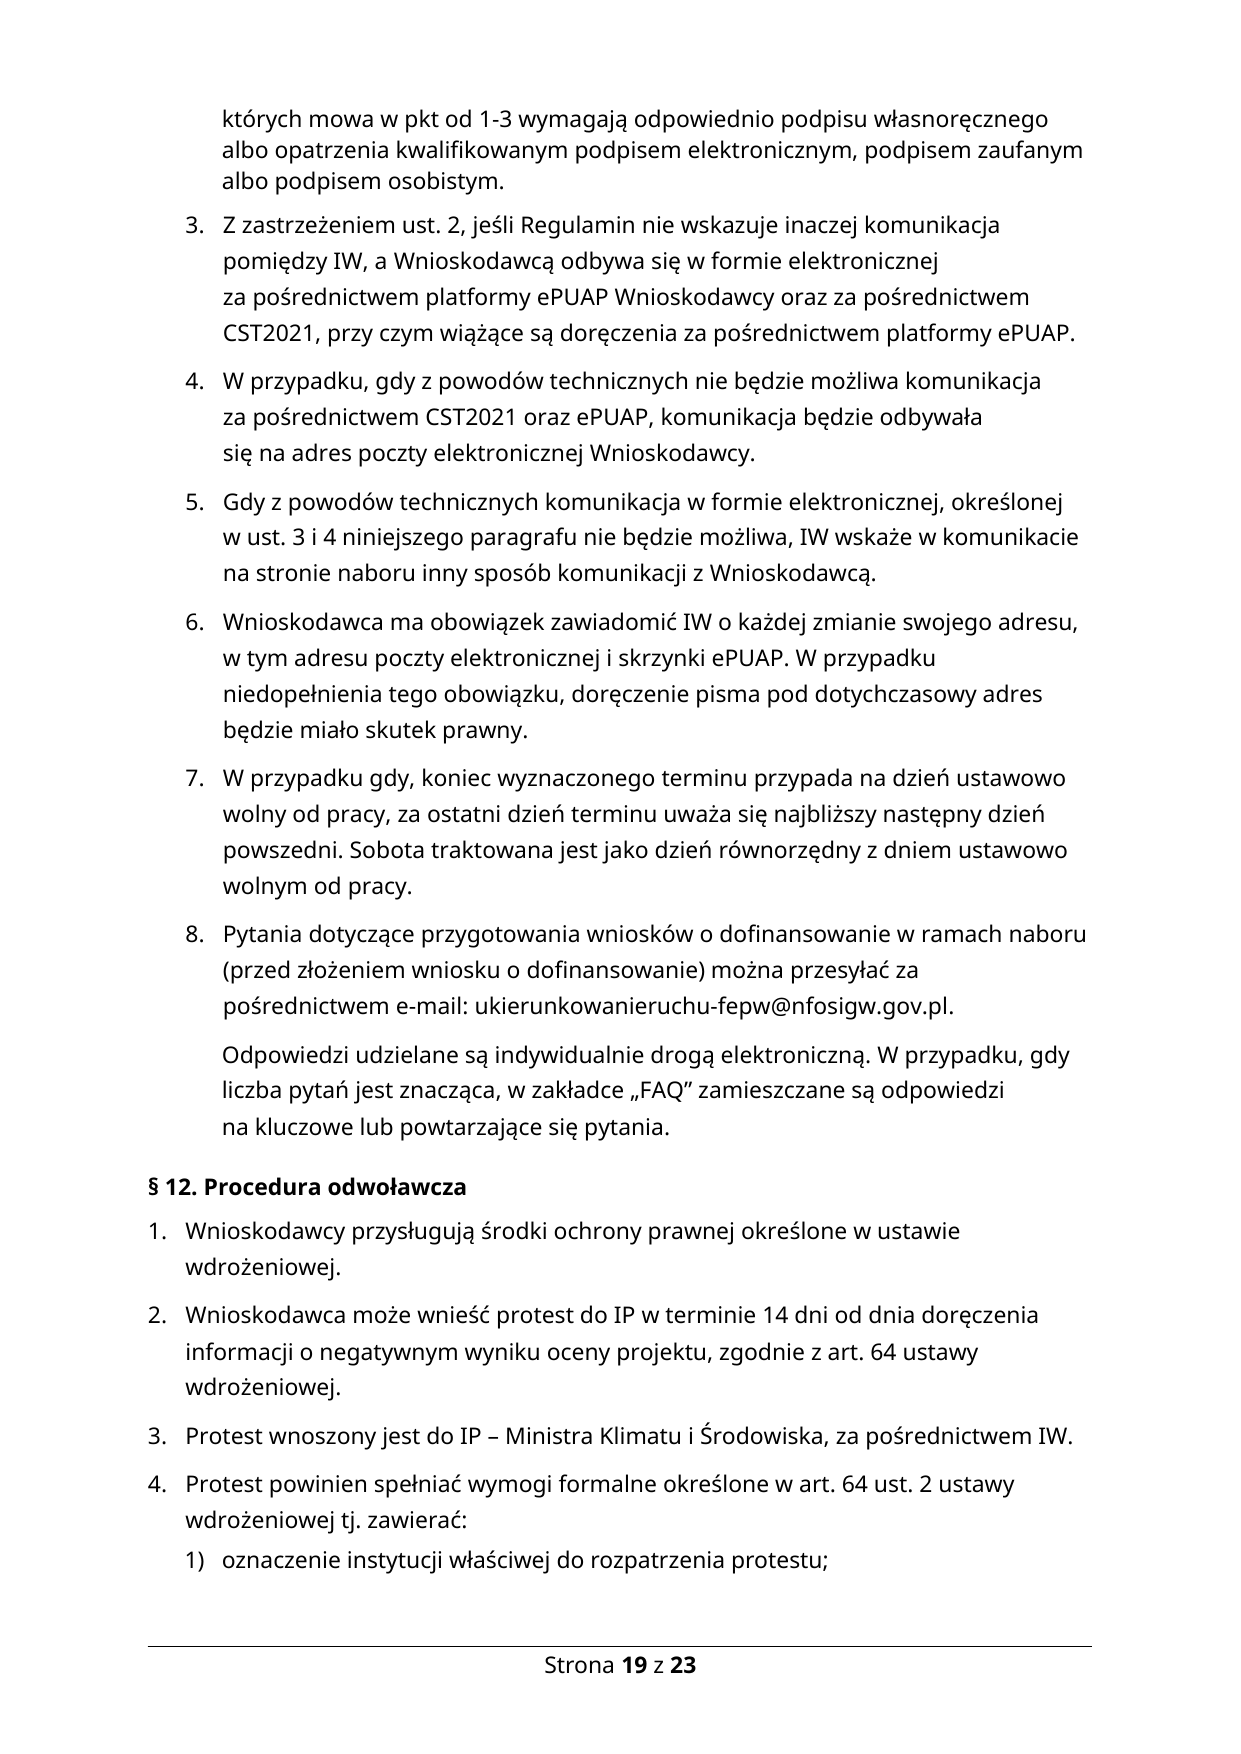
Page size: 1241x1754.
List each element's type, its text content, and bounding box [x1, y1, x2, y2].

list Z zastrzeżeniem ust. 2, jeśli Regulamin nie wskazuje inaczej komunikacja pomiędzy IW, a Wnioskodawcą odbywa się w formie elektronicznej za pośrednictwem platformy ePUAP Wnioskodawcy oraz za pośrednictwem CST2021, przy czym wiążące są doręczenia za pośrednictwem platformy ePUAP. [185, 209, 1092, 348]
list W przypadku, gdy z powodów technicznych nie będzie możliwa komunikacja za pośrednictwem CST2021 oraz ePUAP, komunikacja będzie odbywała się na adres poczty elektronicznej Wnioskodawcy. [185, 365, 1092, 468]
list Protest wnoszony jest do IP – Ministra Klimatu i Środowiska, za pośrednictwem IW. [148, 1420, 1092, 1451]
list Gdy z powodów technicznych komunikacja w formie elektronicznej, określonej w ust. 3 i 4 niniejszego paragrafu nie będzie możliwa, IW wskaże w komunikacie na stronie naboru inny sposób komunikacji z Wnioskodawcą. [185, 485, 1092, 588]
list Pytania dotyczące przygotowania wniosków o dofinansowanie w ramach naboru (przed złożeniem wniosku o dofinansowanie) można przesyłać za pośrednictwem e-mail: ukierunkowanieruchu-fepw@nfosigw.gov.pl. [185, 918, 1092, 1021]
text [222, 103, 1092, 196]
list oznaczenie instytucji właściwej do rozpatrzenia protestu; [184, 1544, 1092, 1576]
list Protest powinien spełniać wymogi formalne określone w art. 64 ust. 2 ustawy wdrożeniowej tj. zawierać: [148, 1468, 1092, 1535]
list Wnioskodawca może wnieść protest do IP w terminie 14 dni od dnia doręczenia informacji o negatywnym wyniku oceny projektu, zgodnie z art. 64 ustawy wdrożeniowej. [148, 1299, 1092, 1403]
list Wnioskodawca ma obowiązek zawiadomić IW o każdej zmianie swojego adresu, w tym adresu poczty elektronicznej i skrzynki ePUAP. W przypadku niedopełnienia tego obowiązku, doręczenie pisma pod dotychczasowy adres będzie miało skutek prawny. [185, 606, 1092, 745]
list W przypadku gdy, koniec wyznaczonego terminu przypada na dzień ustawowo wolny od pracy, za ostatni dzień terminu uważa się najbliższy następny dzień powszedni. Sobota traktowana jest jako dzień równorzędny z dniem ustawowo wolnym od pracy. [185, 762, 1092, 901]
list Wnioskodawcy przysługują środki ochrony prawnej określone w ustawie wdrożeniowej. [148, 1215, 1092, 1282]
text Odpowiedzi udzielane są indywidualnie drogą elektroniczną. W przypadku, gdy liczba pytań jest znacząca, w zakładce „FAQ” zamieszczane są odpowiedzi na kluczowe lub powtarzające się pytania. [222, 1038, 1092, 1142]
subtitle § 12. Procedura odwoławcza [148, 1171, 1092, 1203]
